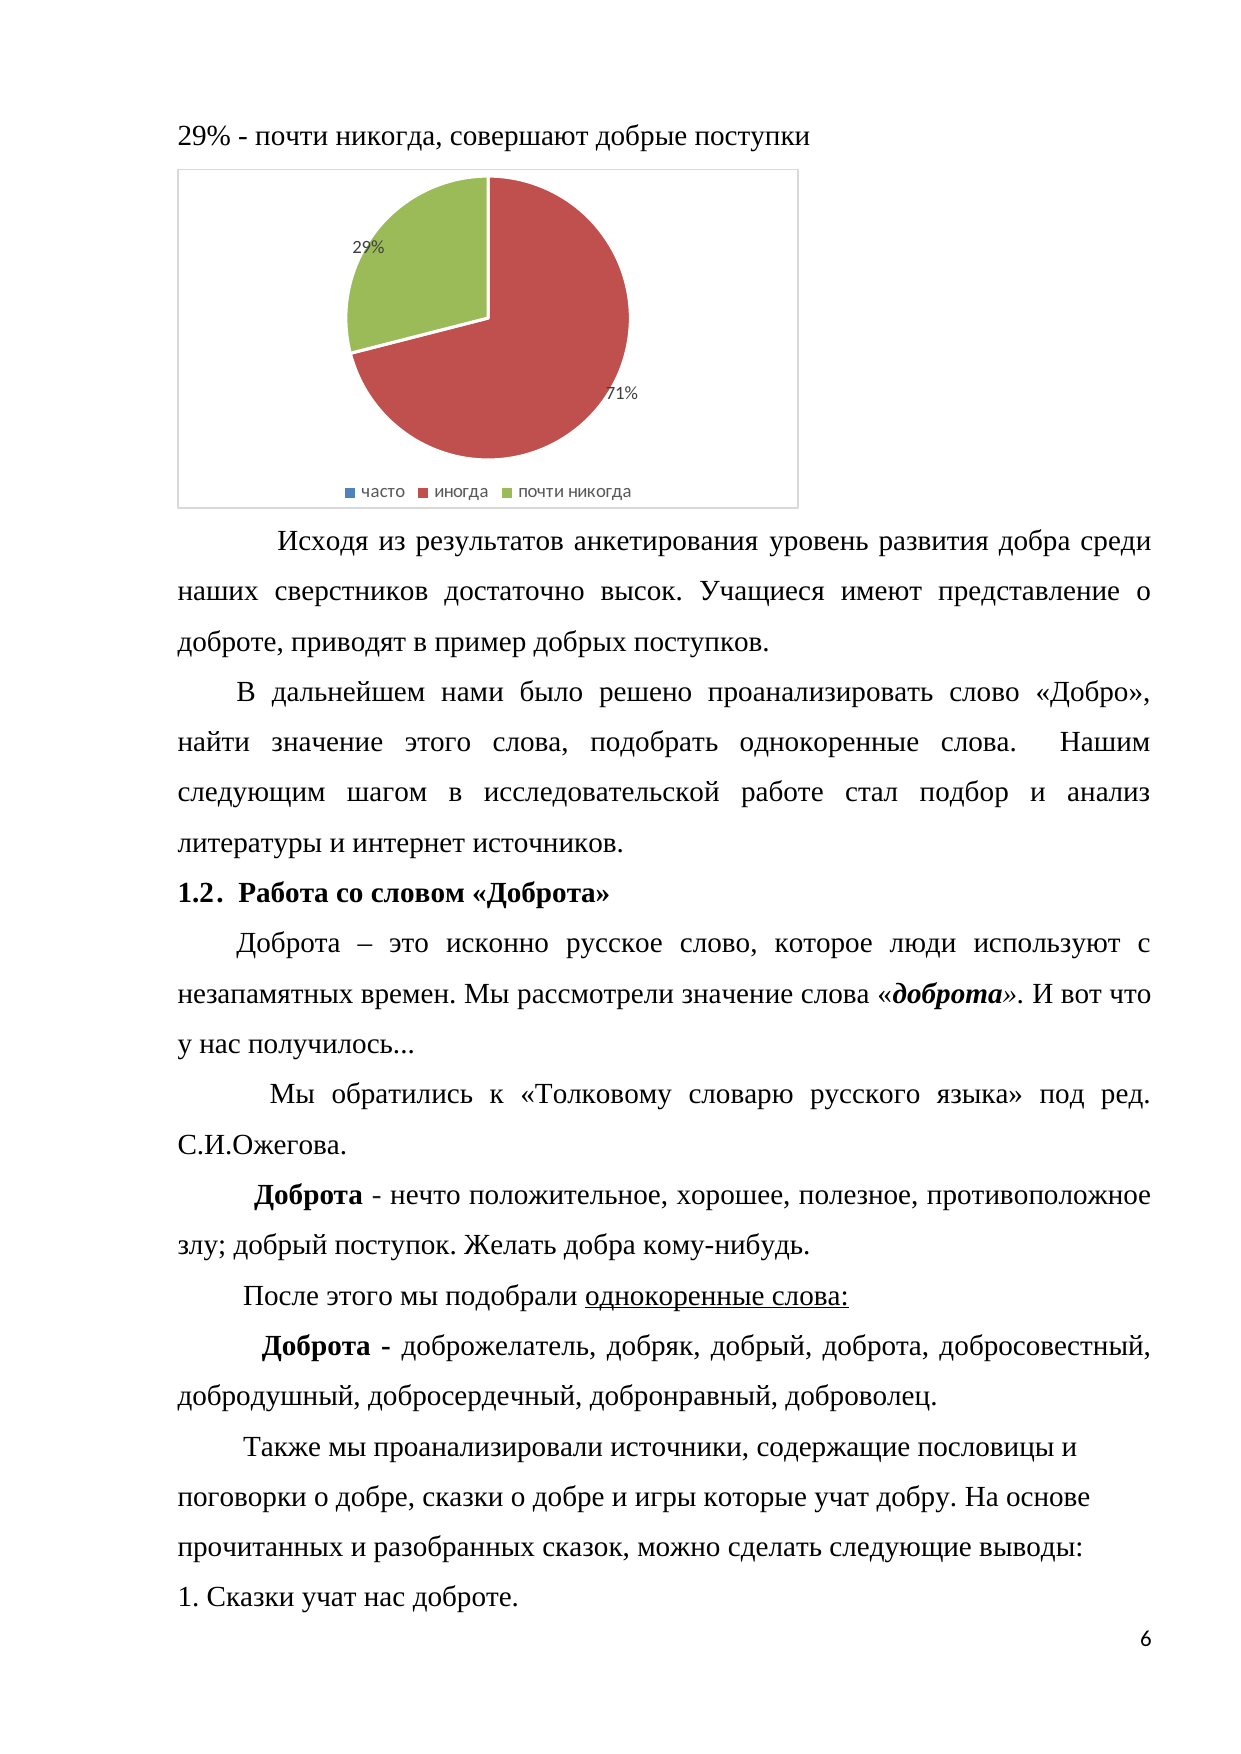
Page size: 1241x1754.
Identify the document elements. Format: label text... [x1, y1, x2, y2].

text Доброта - доброжелатель, добряк, добрый, доброта, добросовестный, добродушный, добросердечный, добронравный, доброволец. [177, 1328, 1152, 1412]
text Доброта - нечто положительное, хорошее, полезное, противоположное злу; добрый поступок. Желать добра кому-нибудь. [177, 1177, 1152, 1261]
text Мы обратились к «Толковому словарю русского языка» под ред. С.И.Ожегова. [177, 1076, 1152, 1160]
list . Работа со словом «Доброта» [177, 875, 1152, 909]
text Исходя из результатов анкетирования уровень развития добра среди наших сверстников достаточно высок. Учащиеся имеют представление о доброте, приводят в пример добрых поступков. [177, 523, 1152, 657]
text Доброта – это исконно русское слово, которое люди используют с незапамятных времен. Мы рассмотрели значение слова «доброта». И вот что у нас получилось... [177, 926, 1152, 1060]
text Также мы проанализировали источники, содержащие пословицы и поговорки о добре, сказки о добре и игры которые учат добру. На основе прочитанных и разобранных сказок, можно сделать следующие выводы: [177, 1429, 1152, 1563]
text В дальнейшем нами было решено проанализировать слово «Добро», найти значение этого слова, подобрать однокоренные слова. Нашим следующим шагом в исследовательской работе стал подбор и анализ литературы и интернет источников. [177, 674, 1152, 858]
text После этого мы подобрали однокоренные слова: [177, 1278, 1152, 1311]
text 1. Сказки учат нас доброте. [177, 1579, 1152, 1613]
text 29% - почти никогда, совершают добрые поступки [177, 118, 1152, 152]
